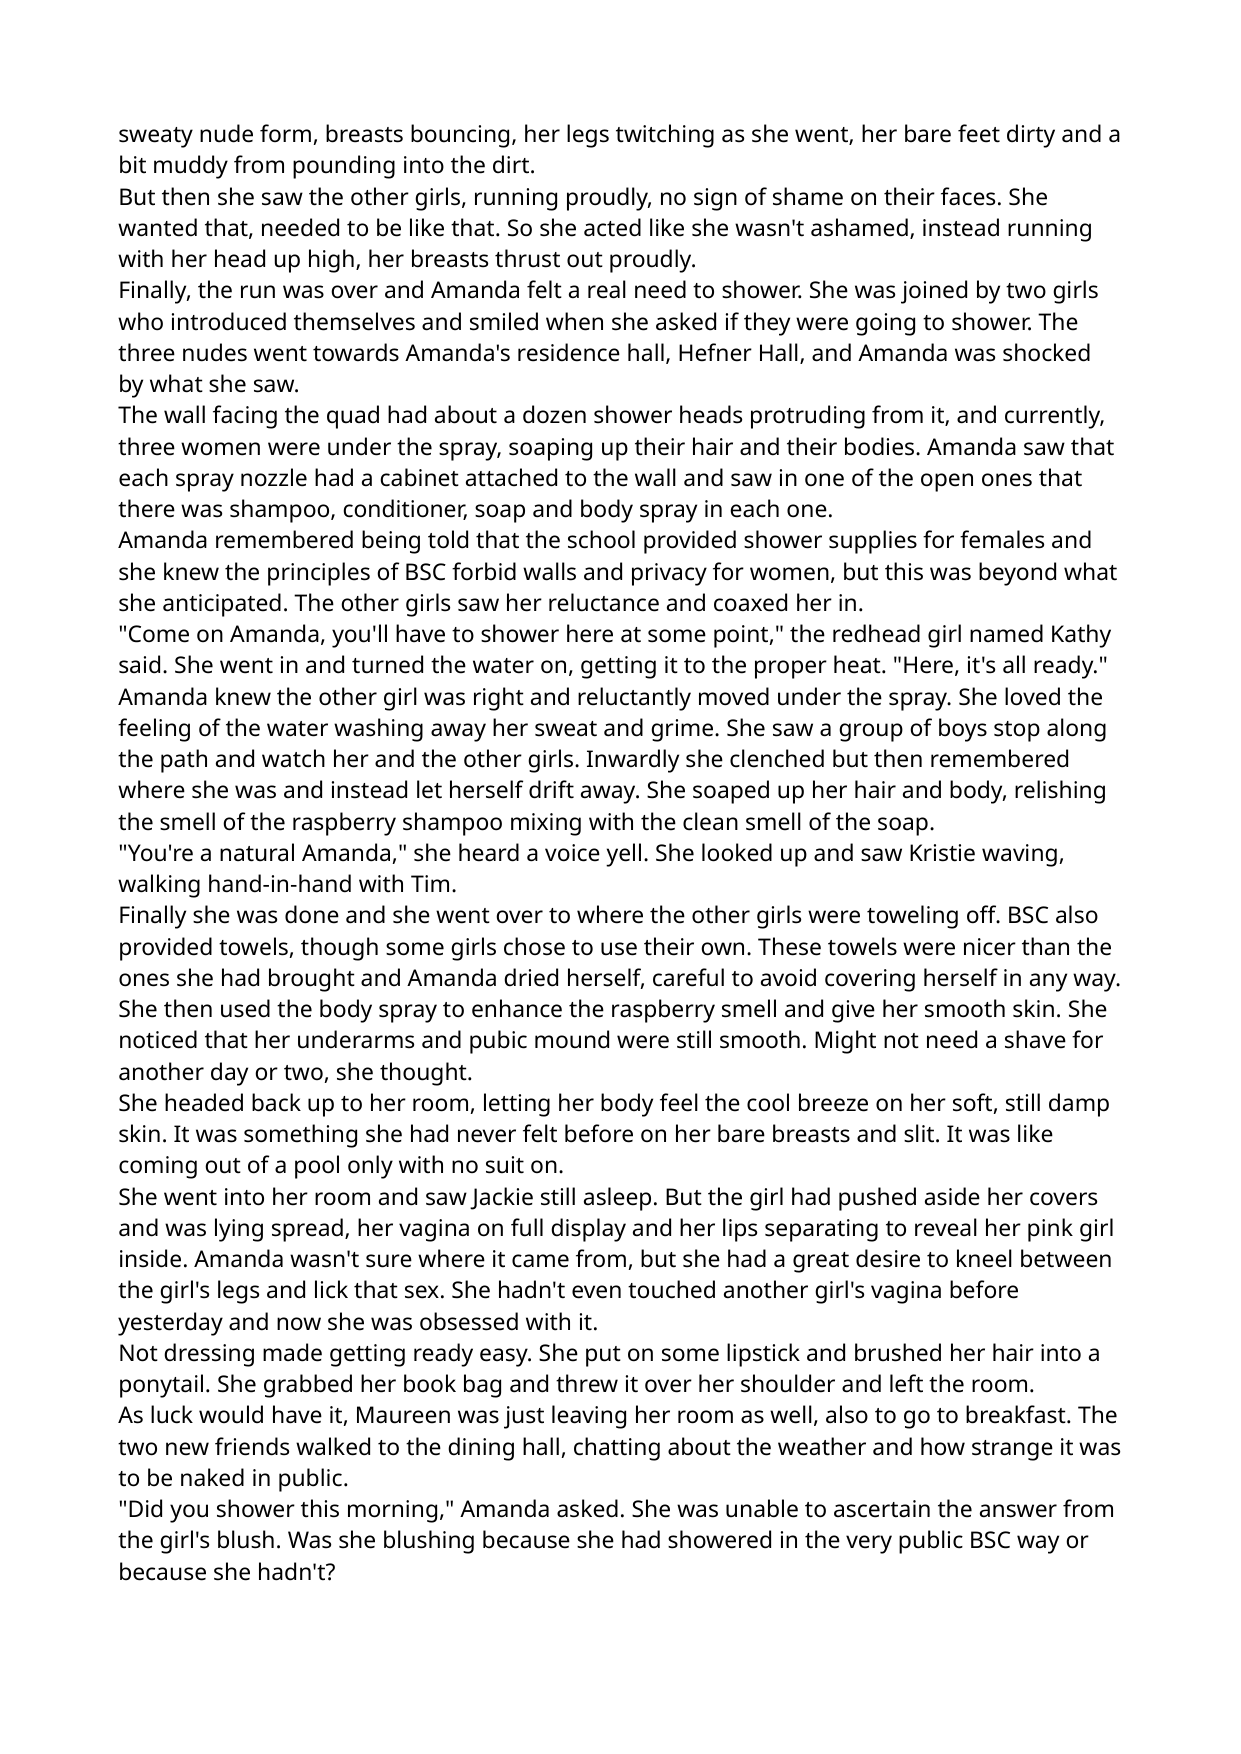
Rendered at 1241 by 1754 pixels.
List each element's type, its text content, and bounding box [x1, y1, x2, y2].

text But then she saw the other girls, running proudly, no sign of shame on their faces. She wanted that, needed to be like that. So she acted like she wasn't ashamed, instead running with her head up high, her breasts thrust out proudly. [118, 181, 1122, 274]
text "You're a natural Amanda," she heard a voice yell. She looked up and saw Kristie waving, walking hand-in-hand with Tim. [118, 837, 1122, 899]
text "Come on Amanda, you'll have to shower here at some point," the redhead girl named Kathy said. She went in and turned the water on, getting it to the proper heat. "Here, it's all ready." [118, 618, 1122, 681]
text The wall facing the quad had about a dozen shower heads protruding from it, and currently, three women were under the spray, soaping up their hair and their bodies. Amanda saw that each spray nozzle had a cabinet attached to the wall and saw in one of the open ones that there was shampoo, conditioner, soap and body spray in each one. [118, 399, 1122, 524]
text Not dressing made getting ready easy. She put on some lipstick and brushed her hair into a ponytail. She grabbed her book bag and threw it over her shoulder and left the room. As luck would have it, Maureen was just leaving her room as well, also to go to breakfast. The two new friends walked to the dining hall, chatting about the weather and how strange it was to be naked in public. [118, 1337, 1122, 1493]
text Finally, the run was over and Amanda felt a real need to shower. She was joined by two girls who introduced themselves and smiled when she asked if they were going to shower. The three nudes went towards Amanda's residence hall, Hefner Hall, and Amanda was shocked by what she saw. [118, 274, 1122, 399]
text Finally she was done and she went over to where the other girls were toweling off. BSC also provided towels, though some girls chose to use their own. These towels were nicer than the ones she had brought and Amanda dried herself, careful to avoid covering herself in any way. She then used the body spray to enhance the raspberry smell and give her smooth skin. She noticed that her underarms and pubic mound were still smooth. Might not need a shave for another day or two, she thought. [118, 899, 1122, 1087]
text Amanda remembered being told that the school provided shower supplies for females and she knew the principles of BSC forbid walls and privacy for women, but this was beyond what she anticipated. The other girls saw her reluctance and coaxed her in. [118, 524, 1122, 618]
text "Did you shower this morning," Amanda asked. She was unable to ascertain the answer from the girl's blush. Was she blushing because she had showered in the very public BSC way or because she hadn't? [118, 1493, 1122, 1587]
text She headed back up to her room, letting her body feel the cool breeze on her soft, still damp skin. It was something she had never felt before on her bare breasts and slit. It was like coming out of a pool only with no suit on. [118, 1087, 1122, 1181]
text She went into her room and saw Jackie still asleep. But the girl had pushed aside her covers and was lying spread, her vagina on full display and her lips separating to reveal her pink girl inside. Amanda wasn't sure where it came from, but she had a great desire to kneel between the girl's legs and lick that sex. She hadn't even touched another girl's vagina before yesterday and now she was obsessed with it. [118, 1181, 1122, 1337]
text Amanda knew the other girl was right and reluctantly moved under the spray. She loved the feeling of the water washing away her sweat and grime. She saw a group of boys stop along the path and watch her and the other girls. Inwardly she clenched but then remembered where she was and instead let herself drift away. She soaped up her hair and body, relishing the smell of the raspberry shampoo mixing with the clean smell of the soap. [118, 681, 1122, 837]
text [118, 118, 1122, 181]
